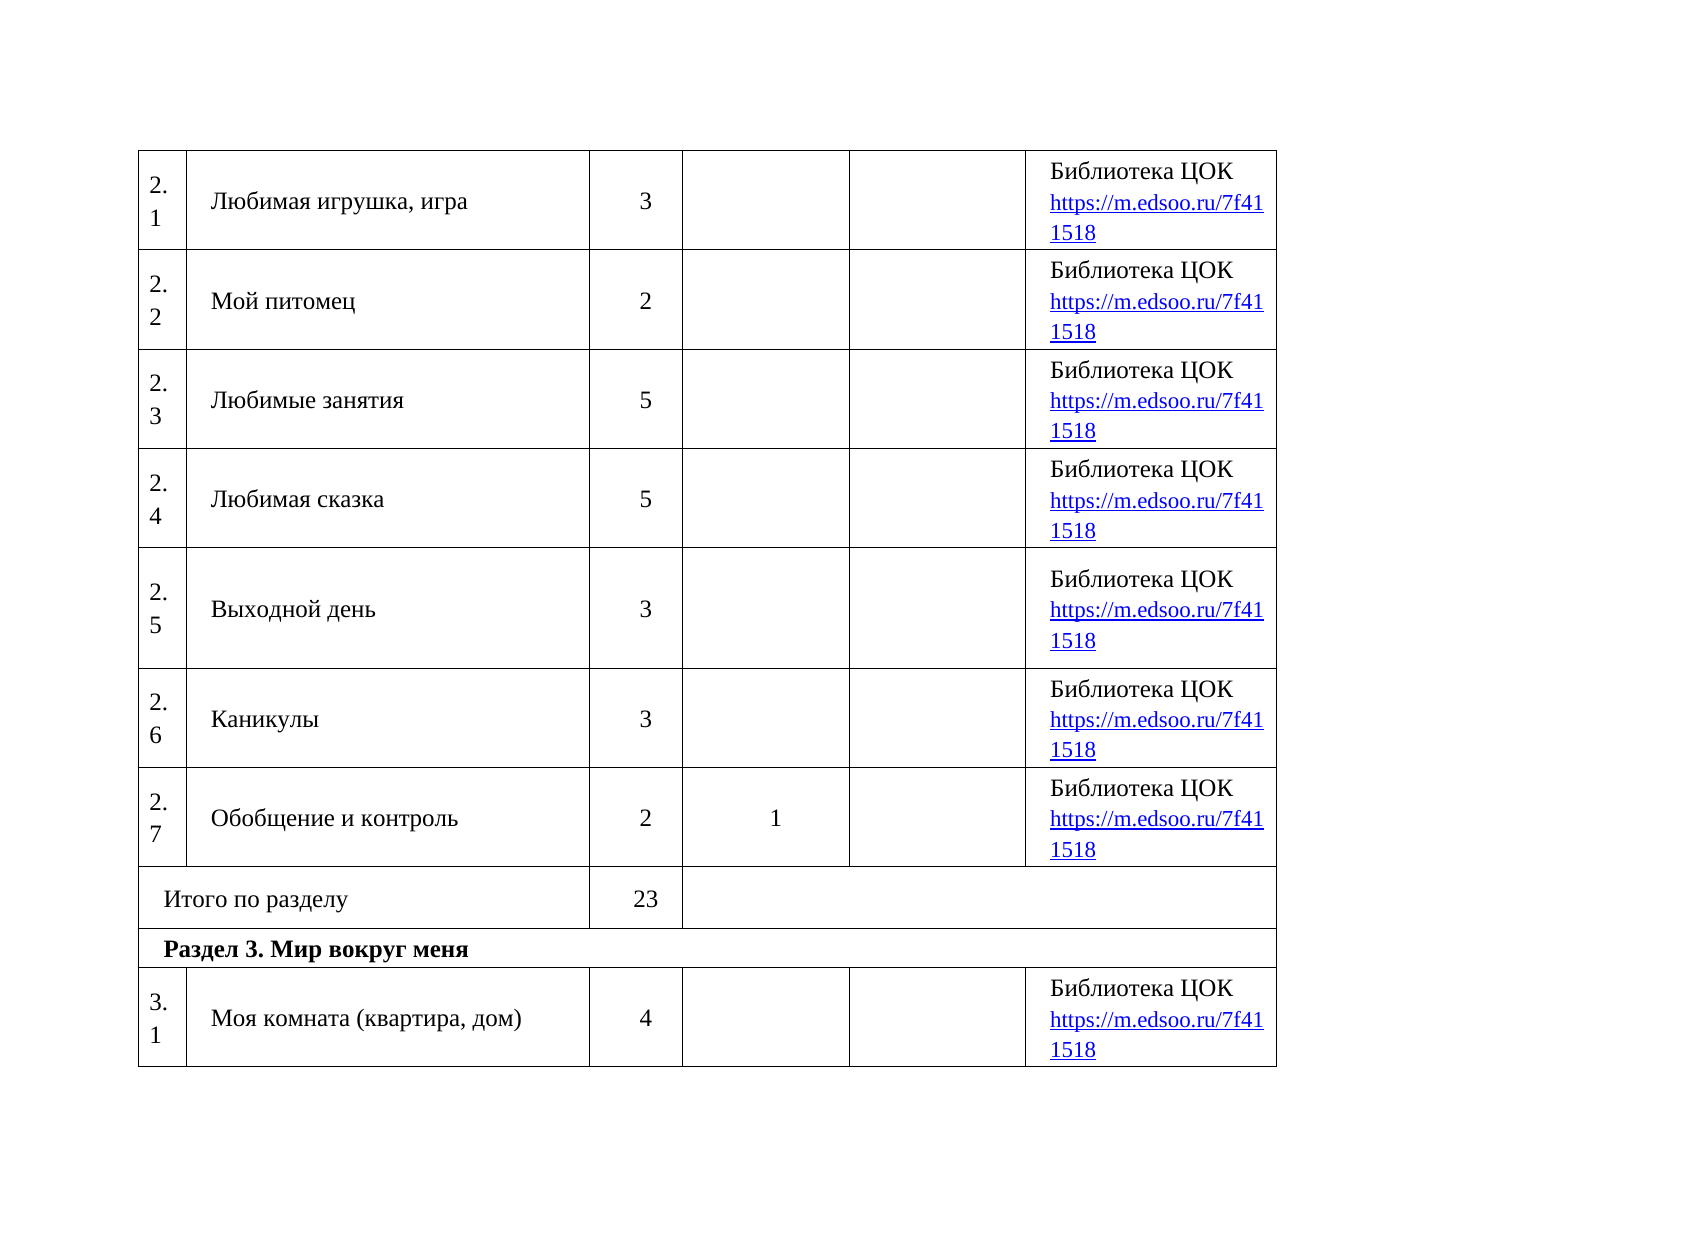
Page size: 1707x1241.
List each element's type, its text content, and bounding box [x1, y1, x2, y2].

table_cell [850, 449, 1025, 547]
table_cell [683, 867, 1276, 928]
table_cell [850, 548, 1025, 667]
table_cell [683, 548, 849, 667]
table_cell 2.6 [139, 669, 186, 767]
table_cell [1026, 350, 1276, 448]
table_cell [1026, 250, 1276, 348]
table_cell 4 [590, 968, 682, 1066]
table_cell [850, 350, 1025, 448]
table_cell Любимая сказка [187, 449, 589, 547]
table_cell Библиотека ЦОК https://m.edsoo.ru/7f411518 [1026, 449, 1276, 547]
table_cell 2.7 [139, 768, 186, 866]
table_cell [683, 350, 849, 448]
table_cell [850, 768, 1025, 866]
table_cell 2 [590, 768, 682, 866]
table_cell Моя комната (квартира, дом) [187, 968, 589, 1066]
table_cell 2.1 [139, 151, 186, 249]
table_cell Выходной день [187, 548, 589, 667]
table_cell Любимая игрушка, игра [187, 151, 589, 249]
table_cell 2.5 [139, 548, 186, 667]
table_cell [683, 968, 849, 1066]
table_cell 1 [683, 768, 849, 866]
table_cell [683, 151, 849, 249]
table_cell 3 [590, 151, 682, 249]
table_cell 3.1 [139, 968, 186, 1066]
table_cell 2 [590, 250, 682, 348]
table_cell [1026, 968, 1276, 1066]
table_cell 5 [590, 350, 682, 448]
table_cell 5 [590, 449, 682, 547]
table_cell Библиотека ЦОК https://m.edsoo.ru/7f411518 [1026, 548, 1276, 667]
table_cell 23 [590, 867, 682, 928]
table_cell 2.2 [139, 250, 186, 348]
table_cell Итого по разделу [139, 867, 589, 928]
table_cell [850, 250, 1025, 348]
table_cell Каникулы [187, 669, 589, 767]
table_cell [850, 669, 1025, 767]
table_cell Библиотека ЦОК https://m.edsoo.ru/7f411518 [1026, 768, 1276, 866]
table_cell Мой питомец [187, 250, 589, 348]
table_cell 2.3 [139, 350, 186, 448]
table_cell [683, 449, 849, 547]
table_cell [850, 968, 1025, 1066]
table_cell Обобщение и контроль [187, 768, 589, 866]
table_cell Библиотека ЦОК https://m.edsoo.ru/7f411518 [1026, 669, 1276, 767]
table_cell Любимые занятия [187, 350, 589, 448]
table_cell 3 [590, 548, 682, 667]
table_cell Раздел 3. Мир вокруг меня [139, 929, 1276, 967]
table_cell [683, 250, 849, 348]
table_cell 2.4 [139, 449, 186, 547]
table_cell [850, 151, 1025, 249]
table_cell 3 [590, 669, 682, 767]
table_cell [683, 669, 849, 767]
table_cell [1026, 151, 1276, 249]
